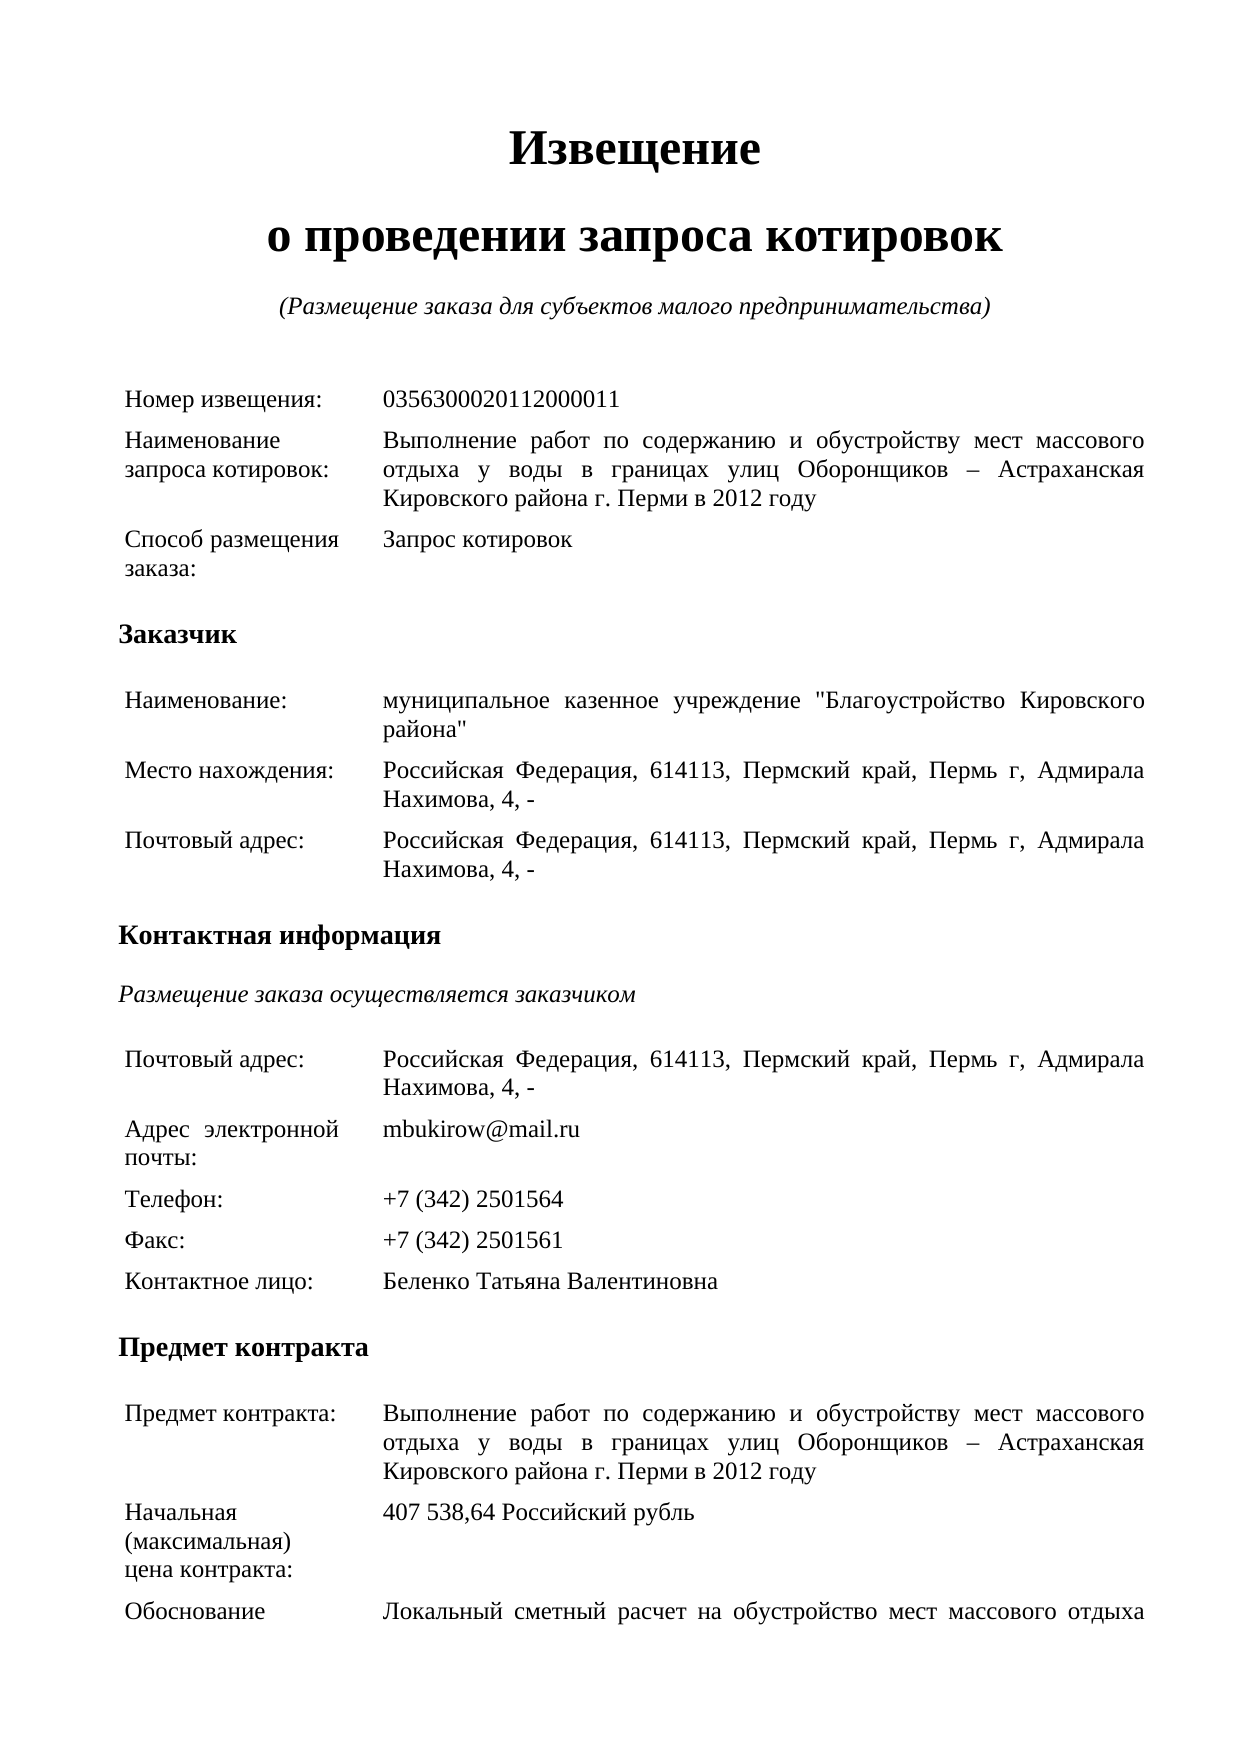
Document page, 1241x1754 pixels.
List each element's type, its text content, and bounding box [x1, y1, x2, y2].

table_cell Российская Федерация, 614113, Пермский край, Пермь г, Адмирала Нахимова, 4, - [376, 749, 1152, 819]
table_header Почтовый адрес: [118, 1038, 376, 1107]
text Заказчик [118, 617, 1152, 650]
table_cell Факс: [118, 1219, 376, 1260]
text Размещение заказа осуществляется заказчиком [118, 979, 1152, 1008]
table_cell Начальная (максимальная) цена контракта: [118, 1491, 376, 1589]
table_cell Место нахождения: [118, 749, 376, 819]
table_cell Запрос котировок [376, 518, 1152, 588]
table_cell mbukirow@mail.ru [376, 1108, 1152, 1177]
table_cell Телефон: [118, 1178, 376, 1219]
table_header 0356300020112000011 [376, 378, 1152, 419]
table_header Наименование: [118, 679, 376, 749]
table_cell Российская Федерация, 614113, Пермский край, Пермь г, Адмирала Нахимова, 4, - [376, 819, 1152, 889]
table_cell Контактное лицо: [118, 1260, 376, 1301]
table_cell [376, 1590, 1152, 1631]
table_header Номер извещения: [118, 378, 376, 419]
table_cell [118, 1590, 376, 1631]
table_cell Беленко Татьяна Валентиновна [376, 1260, 1152, 1301]
table_header муниципальное казенное учреждение "Благоустройство Кировского района" [376, 679, 1152, 749]
text о проведении запроса котировок [118, 205, 1152, 262]
text Предмет контракта [118, 1330, 1152, 1363]
table_cell Способ размещения заказа: [118, 518, 376, 588]
table_header Выполнение работ по содержанию и обустройству мест массового отдыха у воды в границах улиц Оборонщиков – Астраханская Кировского района г. Перми в 2012 году [376, 1392, 1152, 1491]
text (Размещение заказа для субъектов малого предпринимательства) [118, 291, 1152, 320]
table_cell +7 (342) 2501564 [376, 1178, 1152, 1219]
table_cell Почтовый адрес: [118, 819, 376, 889]
table_header Предмет контракта: [118, 1392, 376, 1491]
table_cell +7 (342) 2501561 [376, 1219, 1152, 1260]
table_cell Адрес электронной почты: [118, 1108, 376, 1177]
text Извещение [118, 118, 1152, 176]
table_cell Выполнение работ по содержанию и обустройству мест массового отдыха у воды в границах улиц Оборонщиков – Астраханская Кировского района г. Перми в 2012 году [376, 419, 1152, 518]
table_cell Наименование запроса котировок: [118, 419, 376, 518]
table_cell 407 538,64 Российский рубль [376, 1491, 1152, 1589]
text Контактная информация [118, 918, 1152, 950]
table_header Российская Федерация, 614113, Пермский край, Пермь г, Адмирала Нахимова, 4, - [376, 1038, 1152, 1107]
